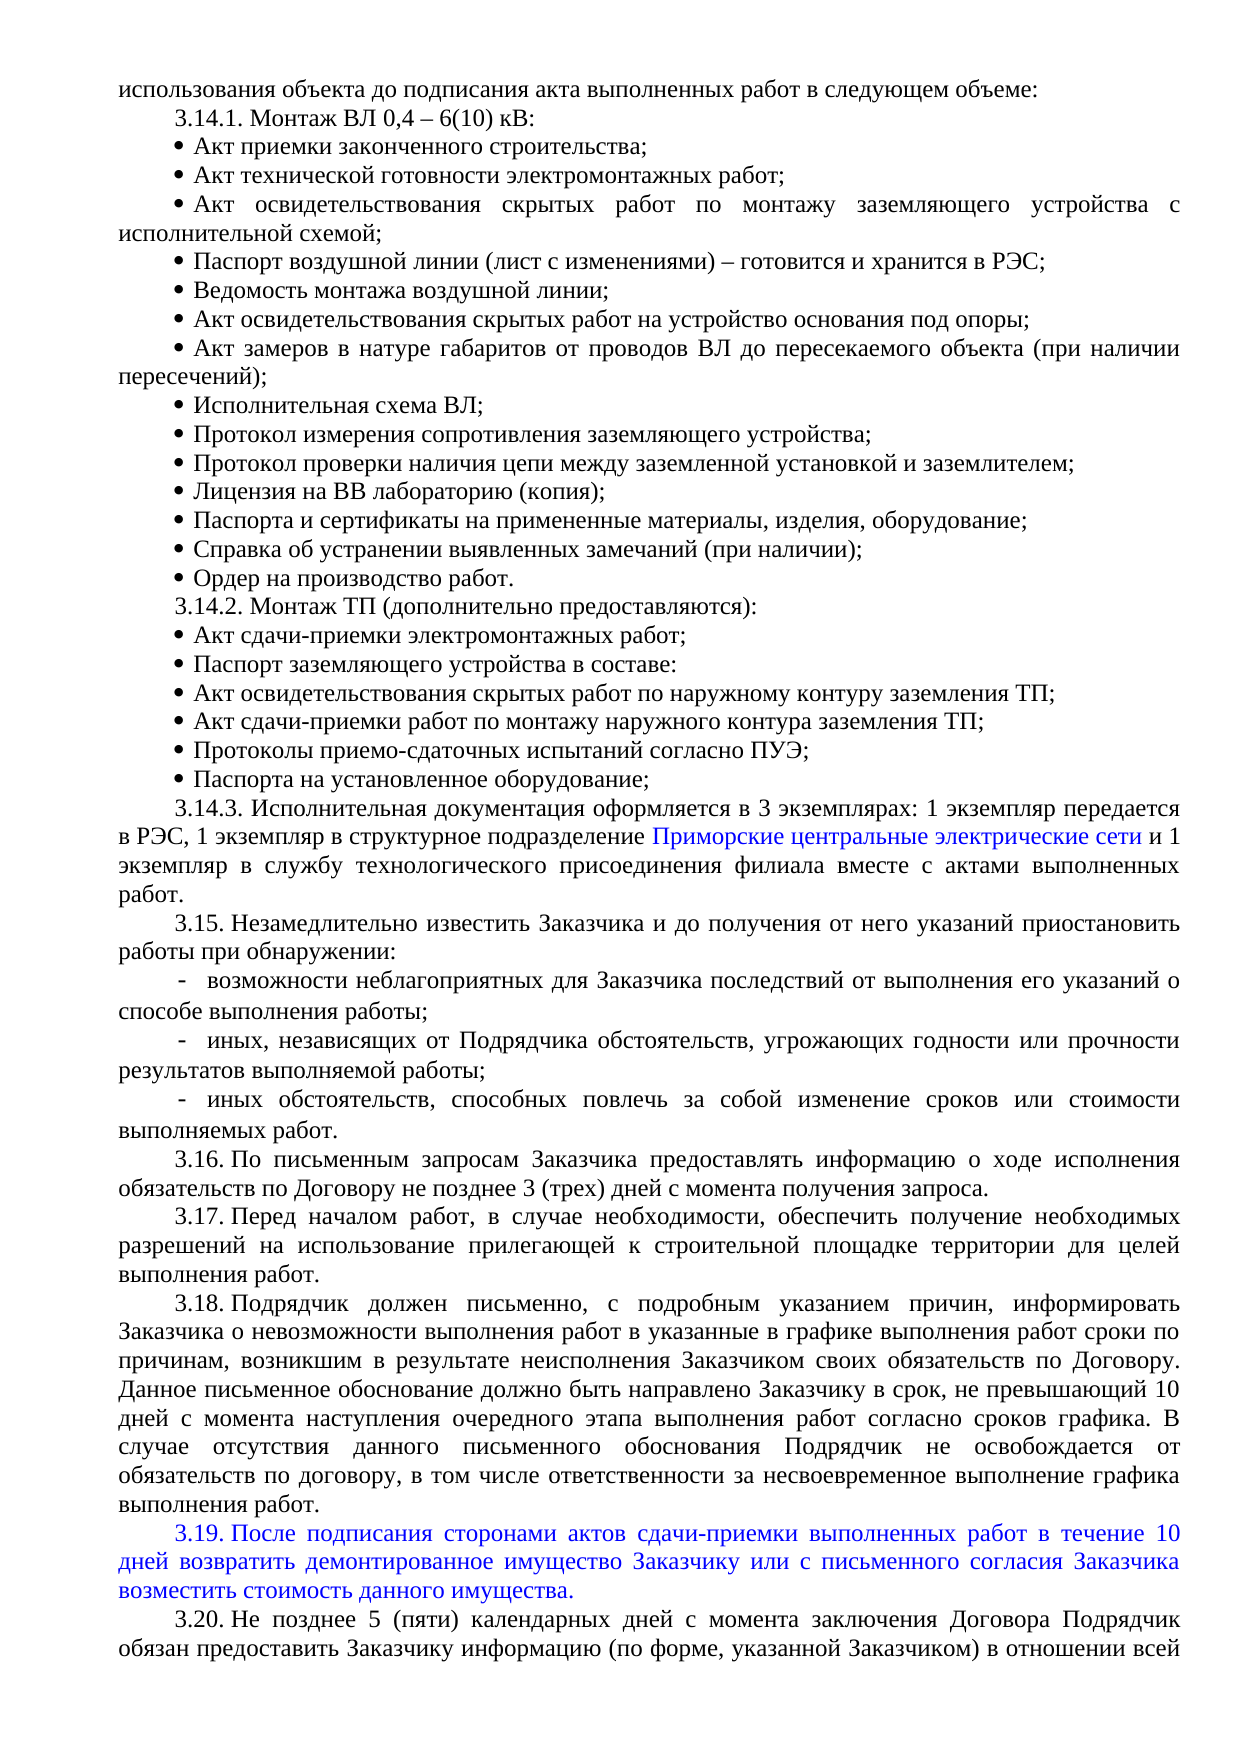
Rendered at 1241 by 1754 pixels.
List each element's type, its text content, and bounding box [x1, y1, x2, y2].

text 3.14.3. Исполнительная документация оформляется в 3 экземплярах: 1 экземпляр передается в РЭС, 1 экземпляр в структурное подразделение Приморские центральные электрические сети и 1 экземпляр в службу технологического присоединения филиала вместе с актами выполненных работ. [118, 793, 1181, 908]
list Акт приемки законченного строительства; [118, 131, 1181, 160]
text 3.14.1. Монтаж ВЛ 0,4 – 6(10) кВ: [118, 103, 1181, 131]
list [118, 74, 1181, 103]
list Исполнительная схема ВЛ; [118, 390, 1181, 419]
list Паспорт воздушной линии (лист с изменениями) – готовится и хранится в РЭС; [118, 246, 1181, 275]
list Акт замеров в натуре габаритов от проводов ВЛ до пересекаемого объекта (при наличии пересечений); [118, 333, 1181, 390]
list Перед началом работ, в случае необходимости, обеспечить получение необходимых разрешений на использование прилегающей к строительной площадке территории для целей выполнения работ. [118, 1201, 1181, 1288]
list Справка об устранении выявленных замечаний (при наличии); [118, 534, 1181, 563]
list Паспорт заземляющего устройства в составе: [118, 649, 1181, 678]
list Паспорта на установленное оборудование; [118, 764, 1181, 793]
list Акт сдачи-приемки работ по монтажу наружного контура заземления ТП; [118, 706, 1181, 735]
list возможности неблагоприятных для Заказчика последствий от выполнения его указаний о способе выполнения работы; [118, 965, 1181, 1025]
list После подписания сторонами актов сдачи-приемки выполненных работ в течение 10 дней возвратить демонтированное имущество Заказчику или с письменного согласия Заказчика возместить стоимость данного имущества. [118, 1518, 1181, 1604]
list Паспорта и сертификаты на примененные материалы, изделия, оборудование; [118, 505, 1181, 534]
list Акт сдачи-приемки электромонтажных работ; [118, 620, 1181, 649]
list Протокол измерения сопротивления заземляющего устройства; [118, 419, 1181, 448]
list Протокол проверки наличия цепи между заземленной установкой и заземлителем; [118, 448, 1181, 476]
list Ведомость монтажа воздушной линии; [118, 275, 1181, 304]
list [118, 1604, 1181, 1661]
list Акт освидетельствования скрытых работ по монтажу заземляющего устройства с исполнительной схемой; [118, 189, 1181, 246]
list Незамедлительно известить Заказчика и до получения от него указаний приостановить работы при обнаружении: [118, 908, 1181, 965]
list Акт технической готовности электромонтажных работ; [118, 160, 1181, 189]
list Подрядчик должен письменно, с подробным указанием причин, информировать Заказчика о невозможности выполнения работ в указанные в графике выполнения работ сроки по причинам, возникшим в результате неисполнения Заказчиком своих обязательств по Договору. Данное письменное обоснование должно быть направлено Заказчику в срок, не превышающий 10 дней с момента наступления очередного этапа выполнения работ согласно сроков графика. В случае отсутствия данного письменного обоснования Подрядчик не освобождается от обязательств по договору, в том числе ответственности за несвоевременное выполнение графика выполнения работ. [118, 1288, 1181, 1518]
list Акт освидетельствования скрытых работ по наружному контуру заземления ТП; [118, 678, 1181, 706]
list Лицензия на ВВ лабораторию (копия); [118, 476, 1181, 505]
text 3.14.2. Монтаж ТП (дополнительно предоставляются): [118, 591, 1181, 620]
list Акт освидетельствования скрытых работ на устройство основания под опоры; [118, 304, 1181, 333]
list Ордер на производство работ. [118, 563, 1181, 591]
list Протоколы приемо-сдаточных испытаний согласно ПУЭ; [118, 735, 1181, 764]
list иных, независящих от Подрядчика обстоятельств, угрожающих годности или прочности результатов выполняемой работы; [118, 1025, 1181, 1084]
list По письменным запросам Заказчика предоставлять информацию о ходе исполнения обязательств по Договору не позднее 3 (трех) дней с момента получения запроса. [118, 1144, 1181, 1201]
list иных обстоятельств, способных повлечь за собой изменение сроков или стоимости выполняемых работ. [118, 1084, 1181, 1144]
